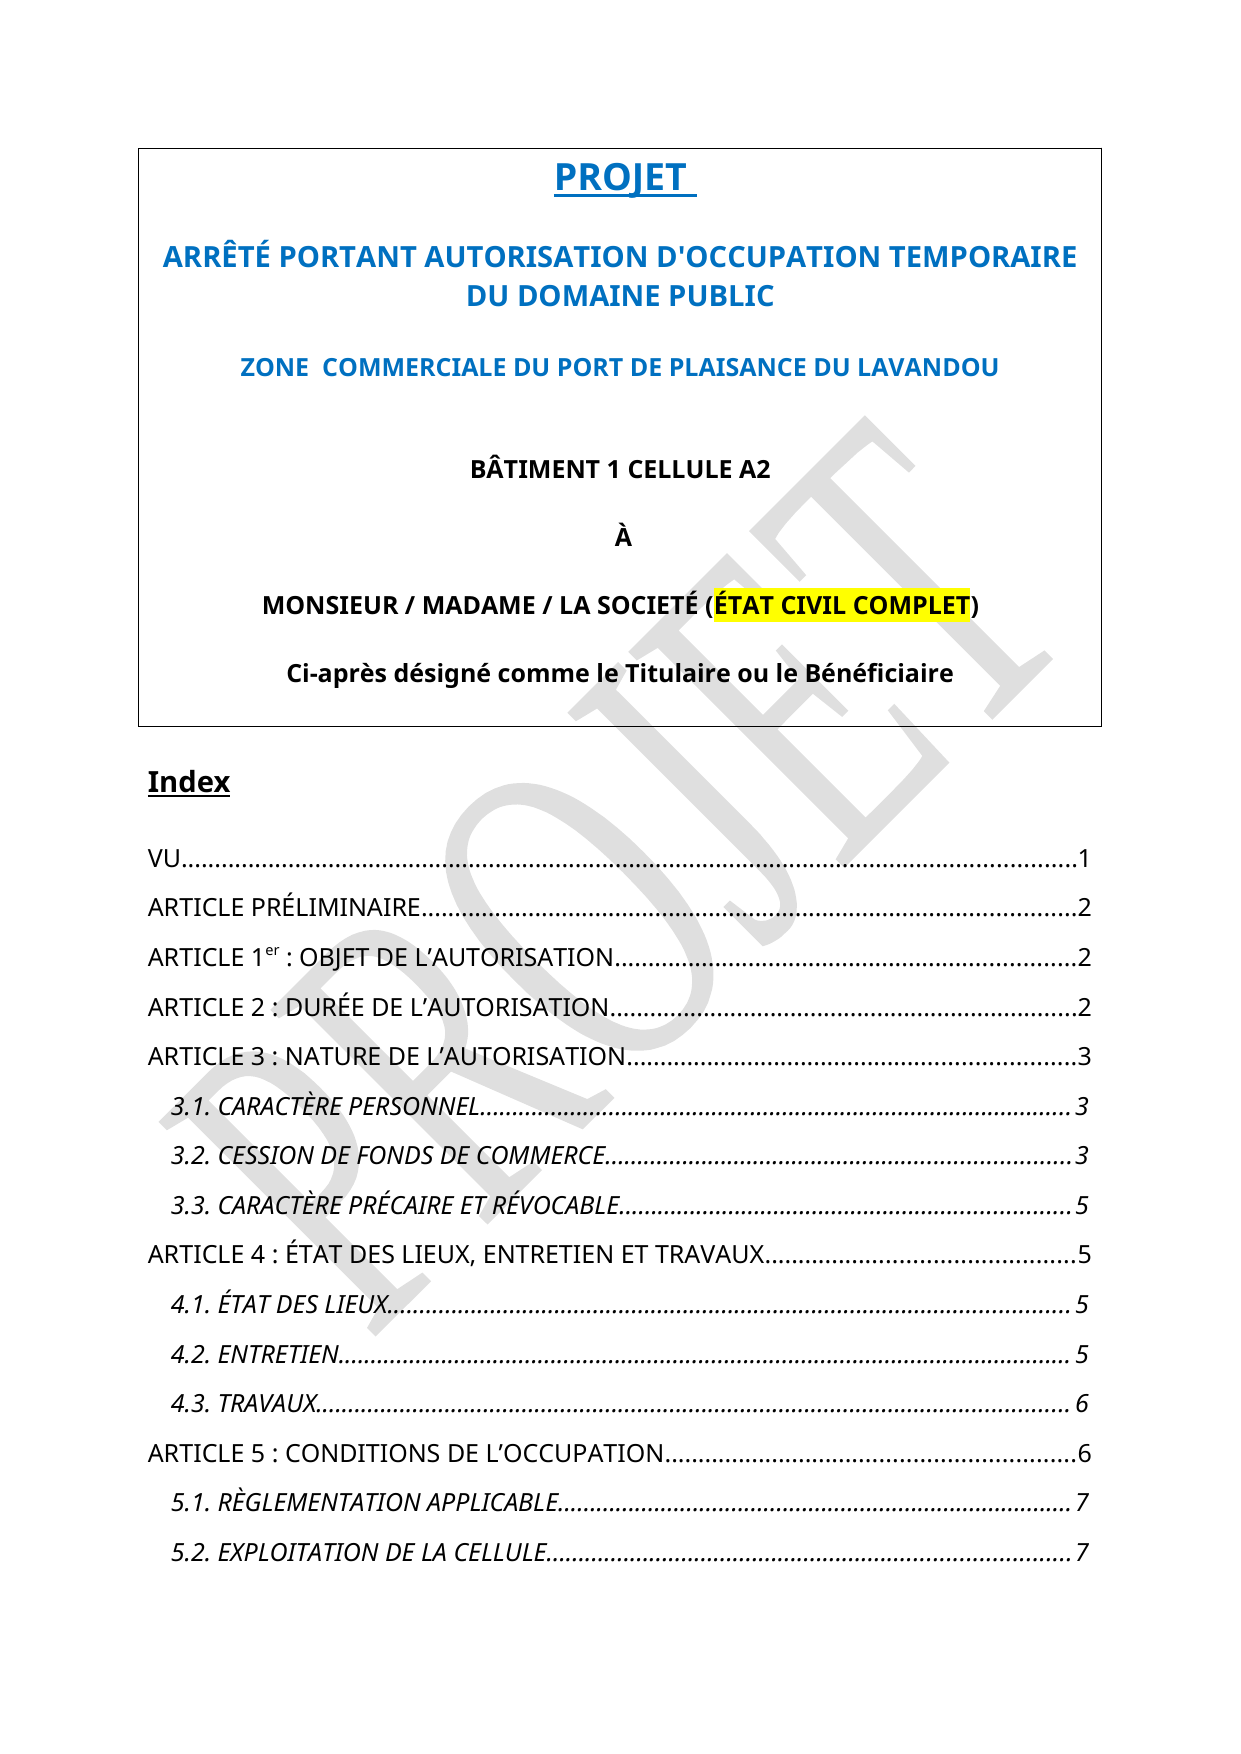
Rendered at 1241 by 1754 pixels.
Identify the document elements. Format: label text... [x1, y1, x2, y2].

text MONSIEUR / MADAME / LA SOCIETÉ (ÉTAT CIVIL COMPLET) [148, 588, 714, 622]
text ZONE COMMERCIALE DU PORT DE PLAISANCE DU LAVANDOU [148, 349, 1093, 383]
text MONSIEUR / MADAME / LA SOCIETÉ (ÉTAT CIVIL COMPLET) [970, 588, 1093, 622]
text BÂTIMENT 1 CELLULE A2 [148, 451, 1093, 486]
text PROJET [139, 149, 1101, 202]
text ARRÊTÉ PORTANT AUTORISATION D'OCCUPATION TEMPORAIRE DU DOMAINE PUBLIC [148, 236, 1093, 315]
text À [148, 519, 1093, 554]
text Ci-après désigné comme le Titulaire ou le Bénéficiaire [148, 656, 1093, 690]
